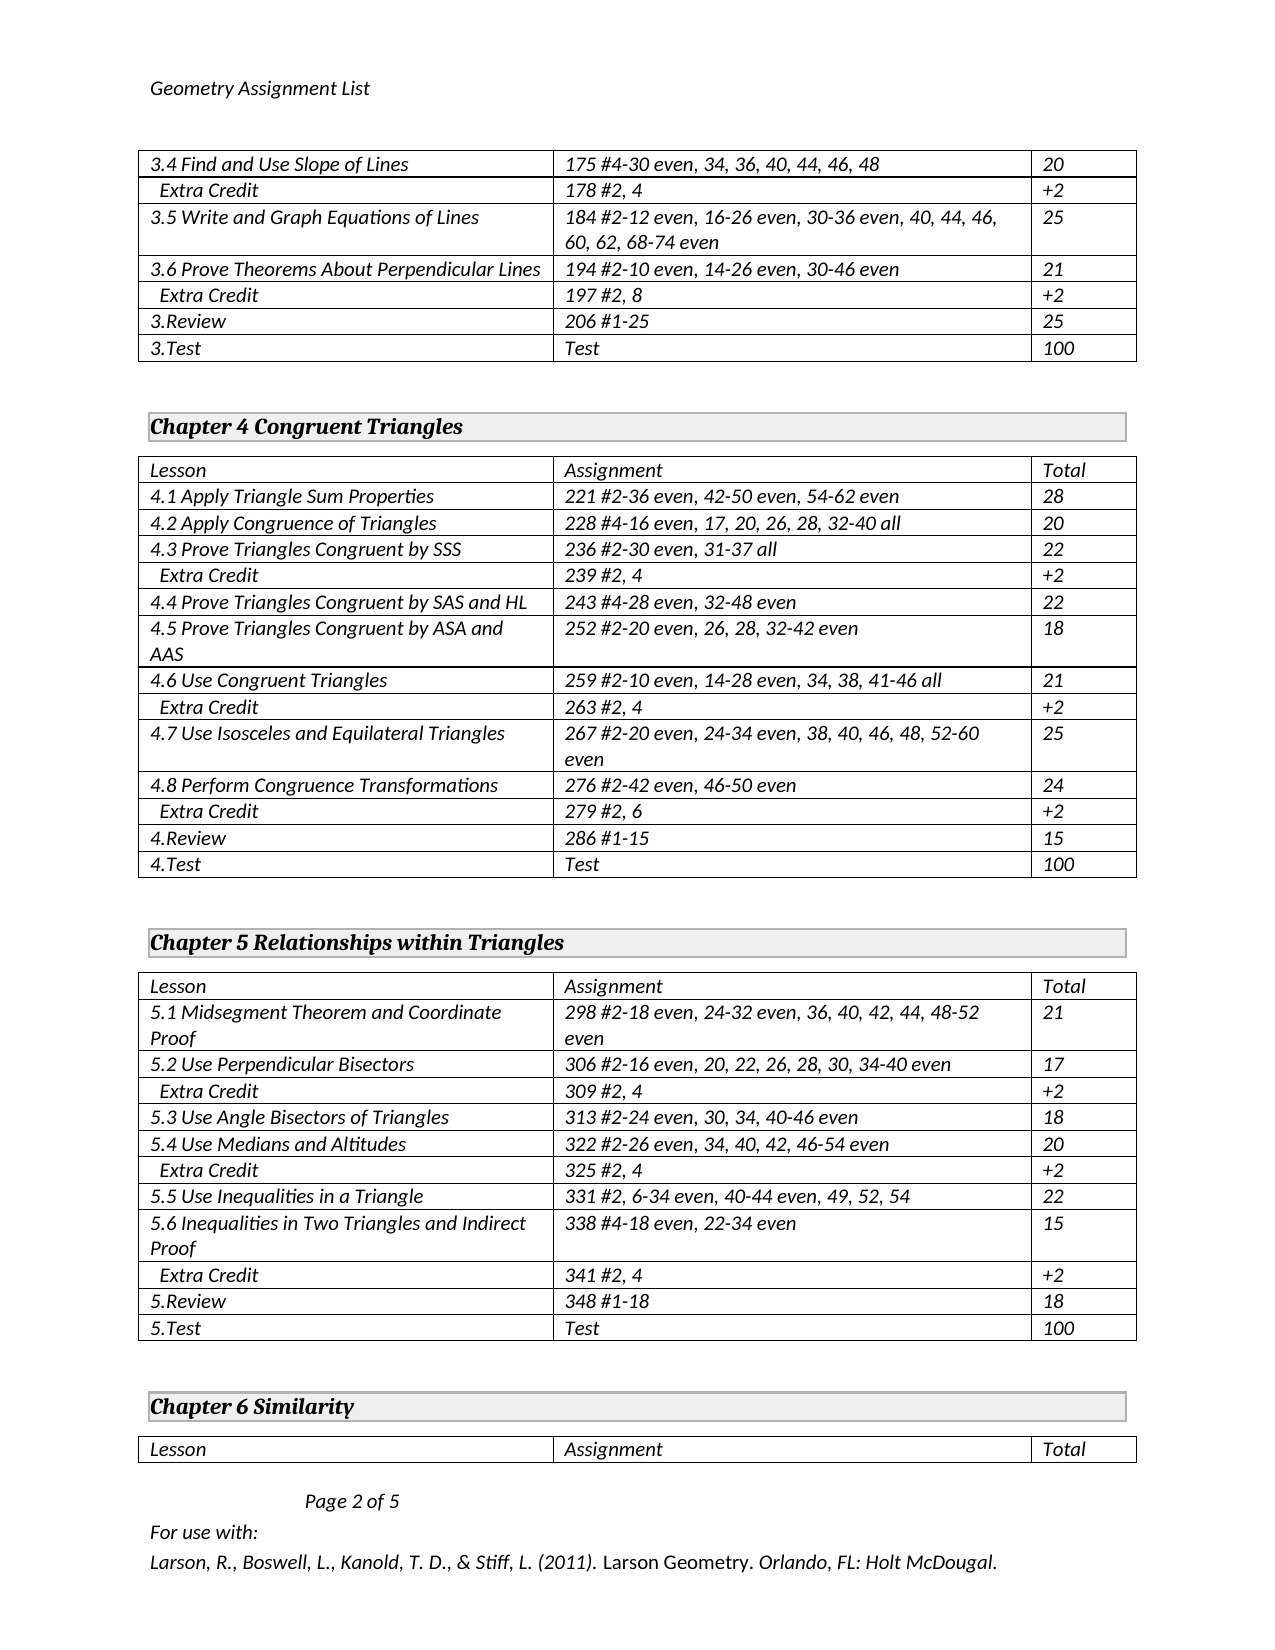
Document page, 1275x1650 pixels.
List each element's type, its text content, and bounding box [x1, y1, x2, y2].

table_cell 252 #2-20 even, 26, 28, 32-42 even [554, 616, 1031, 666]
table_cell 5.2 Use Perpendicular Bisectors [139, 1051, 553, 1077]
table_cell 5.4 Use Medians and Altitudes [139, 1131, 553, 1156]
table_cell 341 #2, 4 [554, 1262, 1031, 1287]
table_cell 22 [1032, 589, 1136, 614]
table_cell 263 #2, 4 [554, 694, 1031, 719]
table_cell 5.6 Inequalities in Two Triangles and Indirect Proof [139, 1210, 553, 1261]
table_cell 28 [1032, 483, 1136, 509]
table_cell 4.4 Prove Triangles Congruent by SAS and HL [139, 589, 553, 614]
table_cell 4.Test [139, 852, 553, 877]
table_header Lesson [139, 457, 553, 482]
table_cell 20 [1032, 510, 1136, 535]
table_header Total [1032, 973, 1136, 998]
table_cell 221 #2-36 even, 42-50 even, 54-62 even [554, 483, 1031, 509]
table_cell 5.Review [139, 1289, 553, 1314]
table_cell 228 #4-16 even, 17, 20, 26, 28, 32-40 all [554, 510, 1031, 535]
table_cell 20 [1032, 1131, 1136, 1156]
table_cell +2 [1032, 563, 1136, 588]
table_cell Extra Credit [139, 799, 553, 824]
table_cell 175 #4-30 even, 34, 36, 40, 44, 46, 48 [554, 151, 1031, 176]
table_cell 184 #2-12 even, 16-26 even, 30-36 even, 40, 44, 46, 60, 62, 68-74 even [554, 204, 1031, 255]
table_cell 4.7 Use Isosceles and Equilateral Triangles [139, 720, 553, 771]
table_cell 325 #2, 4 [554, 1157, 1031, 1183]
table_cell 3.5 Write and Graph Equations of Lines [139, 204, 553, 255]
table_cell 4.5 Prove Triangles Congruent by ASA and AAS [139, 616, 553, 666]
table_cell 24 [1032, 772, 1136, 798]
table_cell 313 #2-24 even, 30, 34, 40-46 even [554, 1104, 1031, 1130]
table_cell Test [554, 852, 1031, 877]
table_cell Extra Credit [139, 178, 553, 203]
table_cell 25 [1032, 720, 1136, 771]
table_header Total [1032, 1437, 1136, 1462]
table_cell +2 [1032, 1262, 1136, 1287]
table_cell 4.2 Apply Congruence of Triangles [139, 510, 553, 535]
table_cell 25 [1032, 204, 1136, 255]
table_header Total [1032, 457, 1136, 482]
table_cell +2 [1032, 1078, 1136, 1103]
table_cell Extra Credit [139, 1078, 553, 1103]
table_cell Test [554, 335, 1031, 361]
table_cell 206 #1-25 [554, 309, 1031, 334]
subtitle Chapter 4 Congruent Triangles [150, 414, 1125, 440]
table_cell 3.4 Find and Use Slope of Lines [139, 151, 553, 176]
table_cell 259 #2-10 even, 14-28 even, 34, 38, 41-46 all [554, 668, 1031, 693]
table_cell 4.8 Perform Congruence Transformations [139, 772, 553, 798]
table_cell 239 #2, 4 [554, 563, 1031, 588]
table_cell 18 [1032, 616, 1136, 666]
table_cell 25 [1032, 309, 1136, 334]
table_cell 5.5 Use Inequalities in a Triangle [139, 1184, 553, 1209]
table_cell 5.Test [139, 1315, 553, 1340]
table_cell 100 [1032, 335, 1136, 361]
table_cell 3.Test [139, 335, 553, 361]
subtitle Chapter 5 Relationships within Triangles [150, 930, 1125, 956]
table_cell +2 [1032, 178, 1136, 203]
table_cell 267 #2-20 even, 24-34 even, 38, 40, 46, 48, 52-60 even [554, 720, 1031, 771]
table_cell 4.3 Prove Triangles Congruent by SSS [139, 536, 553, 562]
table_cell 4.1 Apply Triangle Sum Properties [139, 483, 553, 509]
table_header Assignment [554, 457, 1031, 482]
table_cell 197 #2, 8 [554, 282, 1031, 308]
table_cell 279 #2, 6 [554, 799, 1031, 824]
table_header Assignment [554, 1437, 1031, 1462]
table_cell 21 [1032, 256, 1136, 281]
table_cell Extra Credit [139, 1262, 553, 1287]
table_cell +2 [1032, 799, 1136, 824]
table_cell 100 [1032, 852, 1136, 877]
table_cell 15 [1032, 1210, 1136, 1261]
table_cell 5.3 Use Angle Bisectors of Triangles [139, 1104, 553, 1130]
table_cell 3.Review [139, 309, 553, 334]
table_cell 3.6 Prove Theorems About Perpendicular Lines [139, 256, 553, 281]
table_cell 15 [1032, 825, 1136, 851]
table_cell 322 #2-26 even, 34, 40, 42, 46-54 even [554, 1131, 1031, 1156]
table_cell +2 [1032, 694, 1136, 719]
table_cell 331 #2, 6-34 even, 40-44 even, 49, 52, 54 [554, 1184, 1031, 1209]
table_cell 21 [1032, 668, 1136, 693]
table_cell +2 [1032, 1157, 1136, 1183]
table_cell 309 #2, 4 [554, 1078, 1031, 1103]
table_cell 5.1 Midsegment Theorem and Coordinate Proof [139, 1000, 553, 1050]
table_cell 22 [1032, 536, 1136, 562]
table_cell 4.Review [139, 825, 553, 851]
subtitle Chapter 6 Similarity [150, 1394, 1125, 1420]
table_cell 4.6 Use Congruent Triangles [139, 668, 553, 693]
table_cell 298 #2-18 even, 24-32 even, 36, 40, 42, 44, 48-52 even [554, 1000, 1031, 1050]
table_cell Extra Credit [139, 563, 553, 588]
table_cell 194 #2-10 even, 14-26 even, 30-46 even [554, 256, 1031, 281]
table_cell 348 #1-18 [554, 1289, 1031, 1314]
table_cell Test [554, 1315, 1031, 1340]
table_cell Extra Credit [139, 282, 553, 308]
table_cell 286 #1-15 [554, 825, 1031, 851]
table_header Lesson [139, 973, 553, 998]
table_header Assignment [554, 973, 1031, 998]
table_cell 17 [1032, 1051, 1136, 1077]
table_cell 276 #2-42 even, 46-50 even [554, 772, 1031, 798]
table_cell 22 [1032, 1184, 1136, 1209]
table_cell 306 #2-16 even, 20, 22, 26, 28, 30, 34-40 even [554, 1051, 1031, 1077]
table_cell +2 [1032, 282, 1136, 308]
table_cell 18 [1032, 1289, 1136, 1314]
table_cell 18 [1032, 1104, 1136, 1130]
table_cell 236 #2-30 even, 31-37 all [554, 536, 1031, 562]
table_cell 21 [1032, 1000, 1136, 1050]
table_cell Extra Credit [139, 694, 553, 719]
table_cell 338 #4-18 even, 22-34 even [554, 1210, 1031, 1261]
table_cell 20 [1032, 151, 1136, 176]
table_cell 178 #2, 4 [554, 178, 1031, 203]
table_cell 100 [1032, 1315, 1136, 1340]
table_cell Extra Credit [139, 1157, 553, 1183]
table_header Lesson [139, 1437, 553, 1462]
table_cell 243 #4-28 even, 32-48 even [554, 589, 1031, 614]
